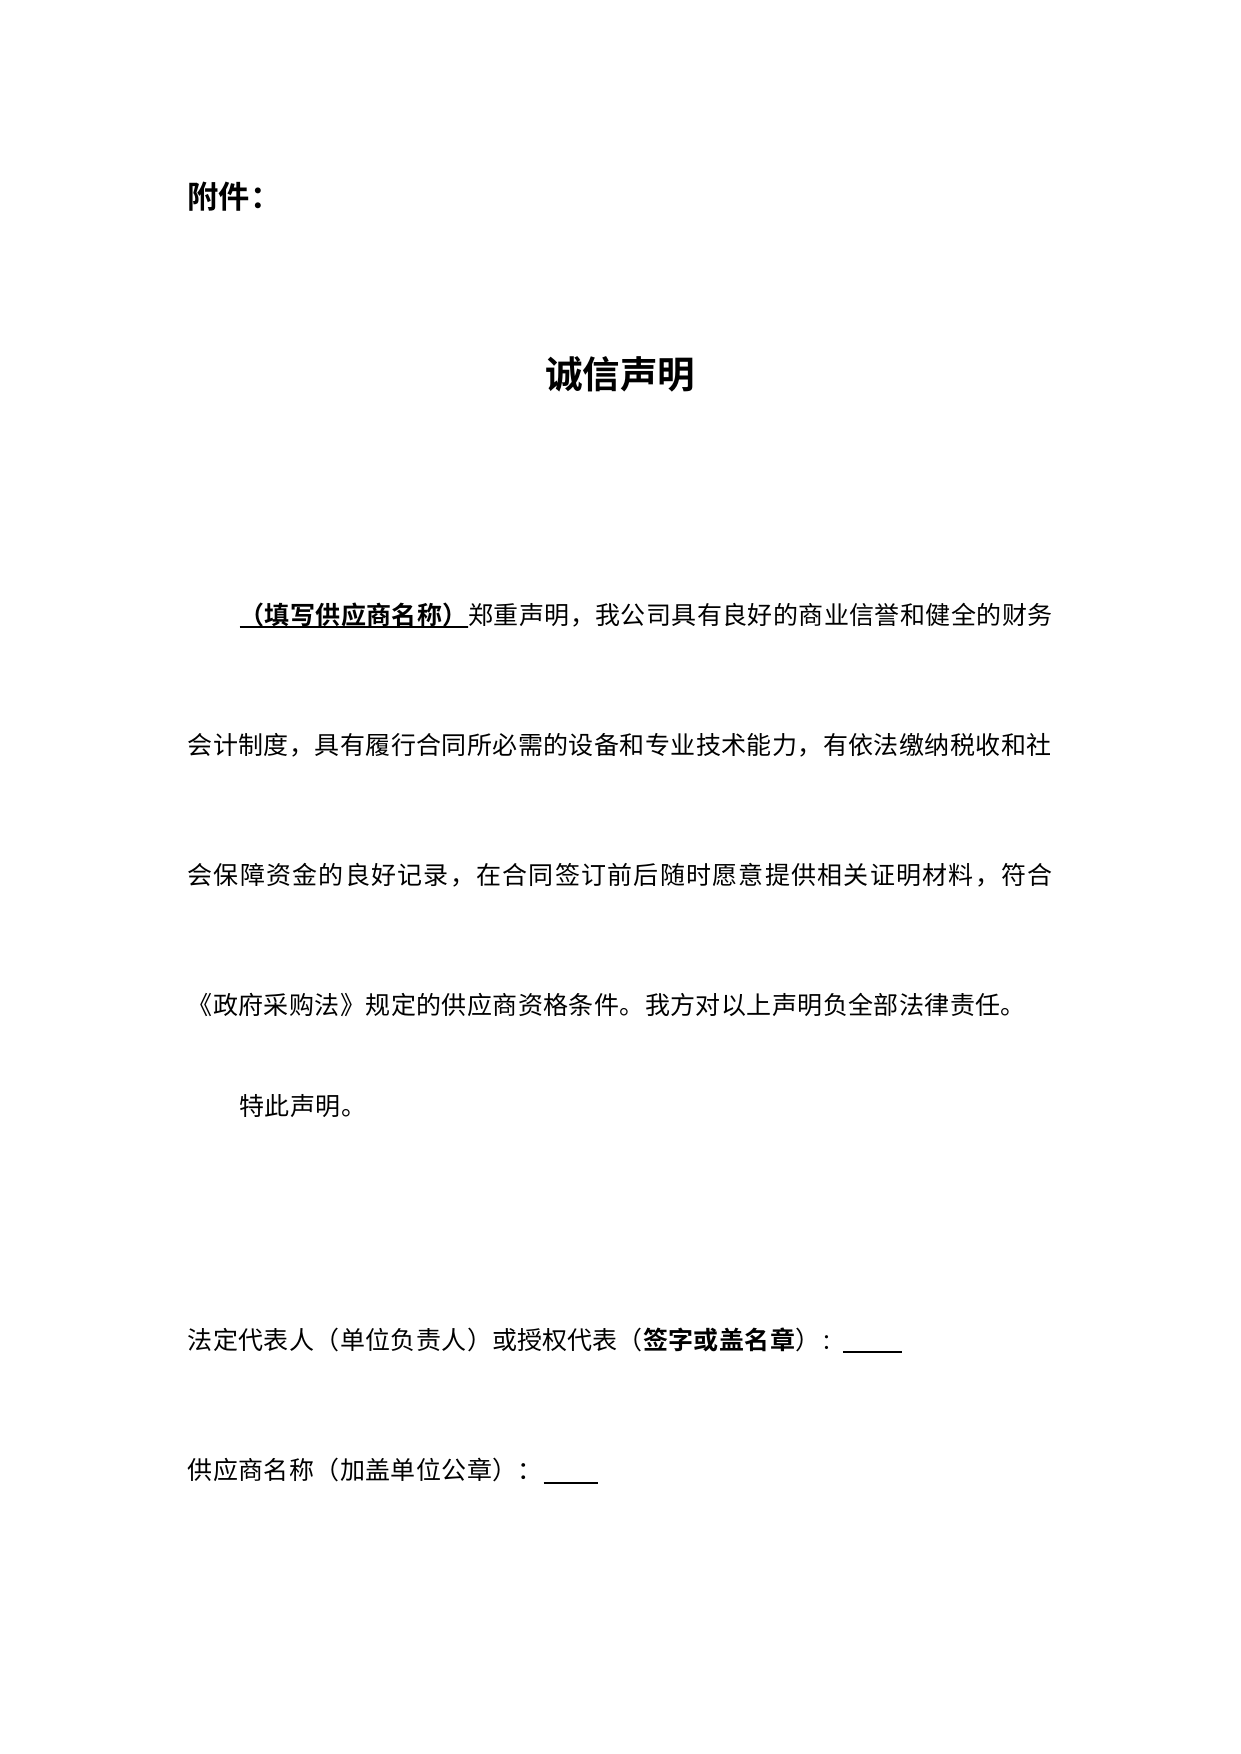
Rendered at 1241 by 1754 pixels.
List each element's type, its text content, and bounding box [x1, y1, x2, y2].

text 诚信声明 [188, 340, 1053, 405]
text 供应商名称（加盖单位公章）： [187, 1436, 1053, 1501]
text 法定代表人（单位负责人）或授权代表（签字或盖名章）： [187, 1306, 1053, 1371]
text 特此声明。 [187, 1072, 1053, 1137]
text （填写供应商名称）郑重声明，我公司具有良好的商业信誉和健全的财务会计制度，具有履行合同所必需的设备和专业技术能力，有依法缴纳税收和社会保障资金的良好记录，在合同签订前后随时愿意提供相关证明材料，符合《政府采购法》规定的供应商资格条件。我方对以上声明负全部法律责任。 [187, 581, 1053, 1036]
text 附件： [187, 162, 1053, 227]
